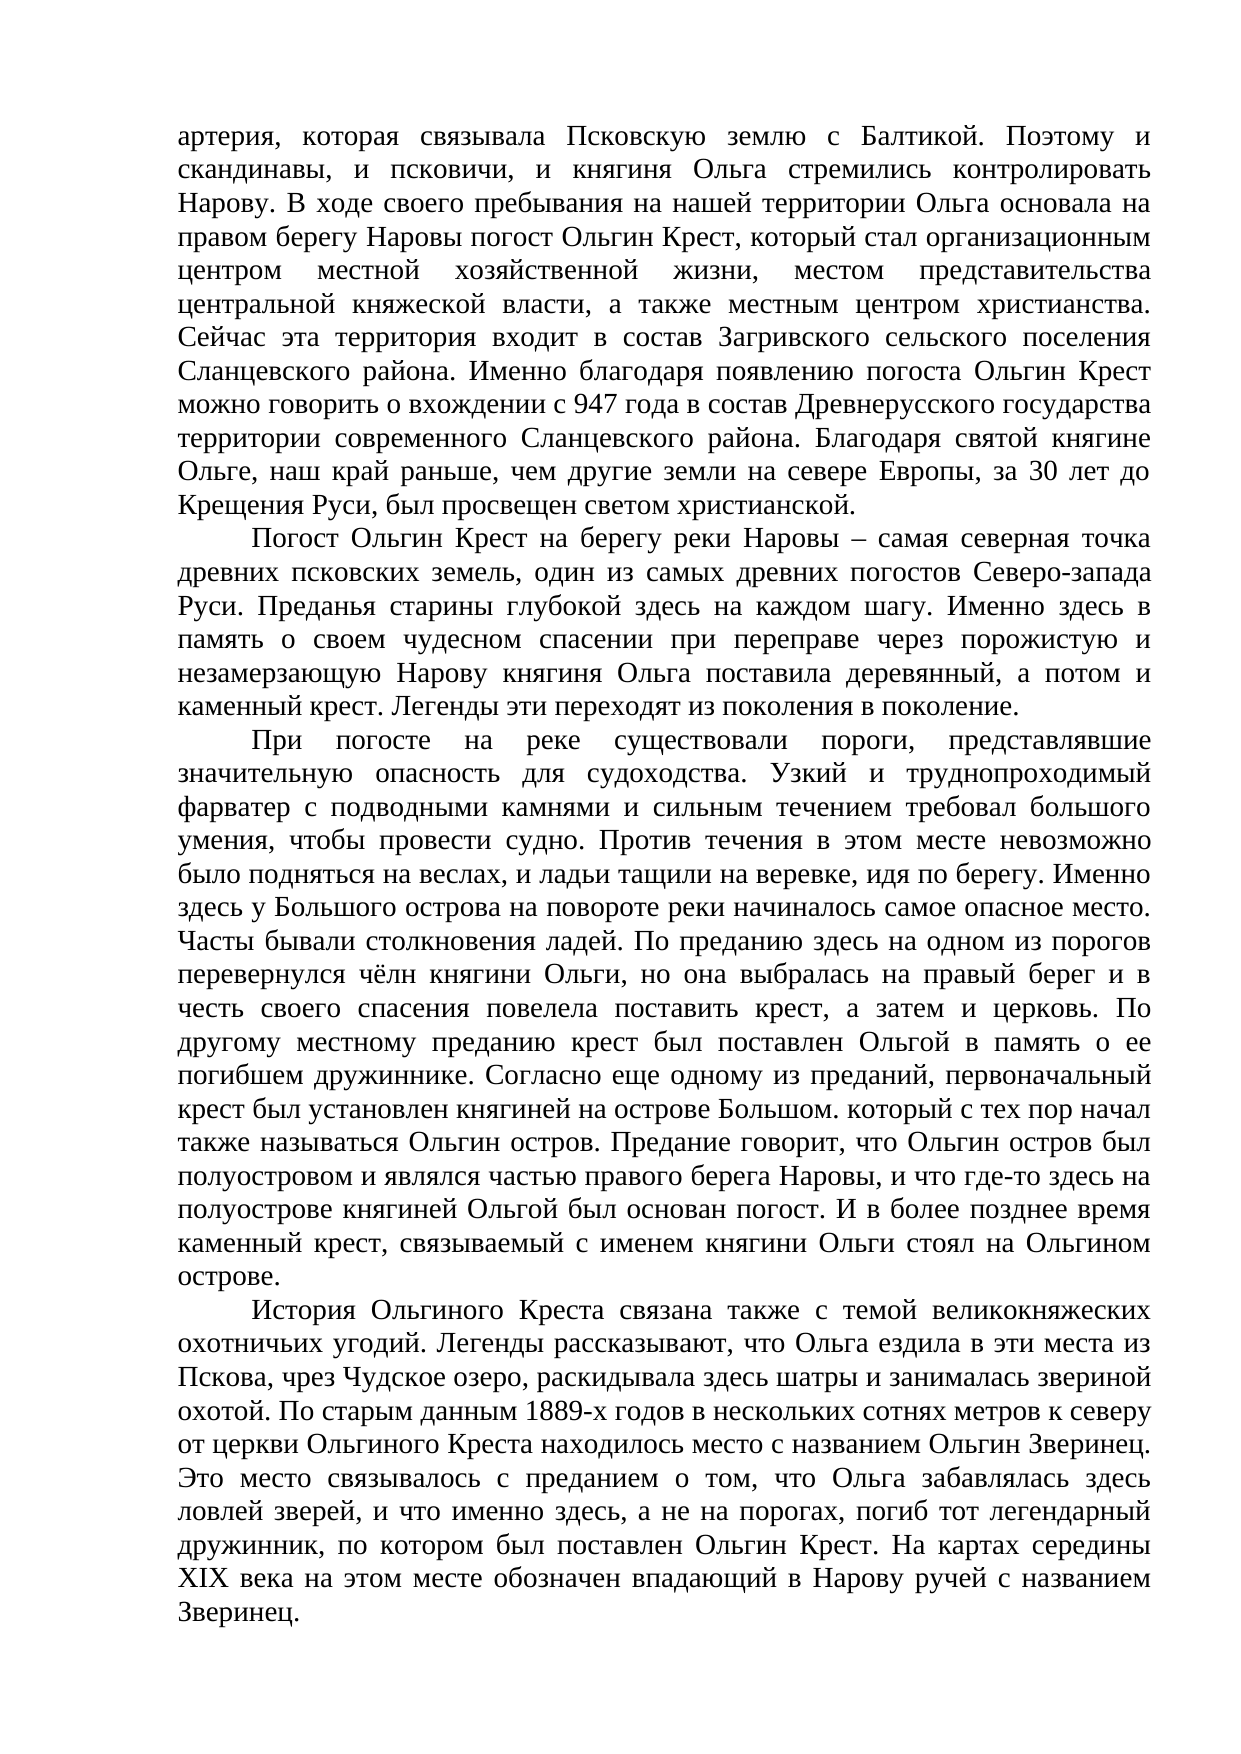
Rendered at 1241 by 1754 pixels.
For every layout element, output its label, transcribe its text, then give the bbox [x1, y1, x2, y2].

text Погост Ольгин Крест на берегу реки Наровы – самая северная точка древних псковских земель, один из самых древних погостов Северо-запада Руси. Преданья старины глубокой здесь на каждом шагу. Именно здесь в память о своем чудесном спасении при переправе через порожистую и незамерзающую Нарову княгиня Ольга поставила деревянный, а потом и каменный крест. Легенды эти переходят из поколения в поколение. [177, 521, 1152, 722]
text История Ольгиного Креста связана также с темой великокняжеских охотничьих угодий. Легенды рассказывают, что Ольга ездила в эти места из Пскова, чрез Чудское озеро, раскидывала здесь шатры и занималась звериной охотой. По старым данным 1889-х годов в нескольких сотнях метров к северу от церкви Ольгиного Креста находилось место с названием Ольгин Зверинец. Это место связывалось с преданием о том, что Ольга забавлялась здесь ловлей зверей, и что именно здесь, а не на порогах, погиб тот легендарный дружинник, по котором был поставлен Ольгин Крест. На картах середины ХIХ века на этом месте обозначен впадающий в Нарову ручей с названием Зверинец. [177, 1292, 1152, 1627]
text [177, 118, 1152, 521]
text При погосте на реке существовали пороги, представлявшие значительную опасность для судоходства. Узкий и труднопроходимый фарватер с подводными камнями и сильным течением требовал большого умения, чтобы провести судно. Против течения в этом месте невозможно было подняться на веслах, и ладьи тащили на веревке, идя по берегу. Именно здесь у Большого острова на повороте реки начиналось самое опасное место. Часты бывали столкновения ладей. По преданию здесь на одном из порогов перевернулся чёлн княгини Ольги, но она выбралась на правый берег и в честь своего спасения повелела поставить крест, а затем и церковь. По другому местному преданию крест был поставлен Ольгой в память о ее погибшем дружиннике. Согласно еще одному из преданий, первоначальный крест был установлен княгиней на острове Большом. который с тех пор начал также называться Ольгин остров. Предание говорит, что Ольгин остров был полуостровом и являлся частью правого берега Наровы, и что где-то здесь на полуострове княгиней Ольгой был основан погост. И в более позднее время каменный крест, связываемый с именем княгини Ольги стоял на Ольгином острове. [177, 722, 1152, 1292]
